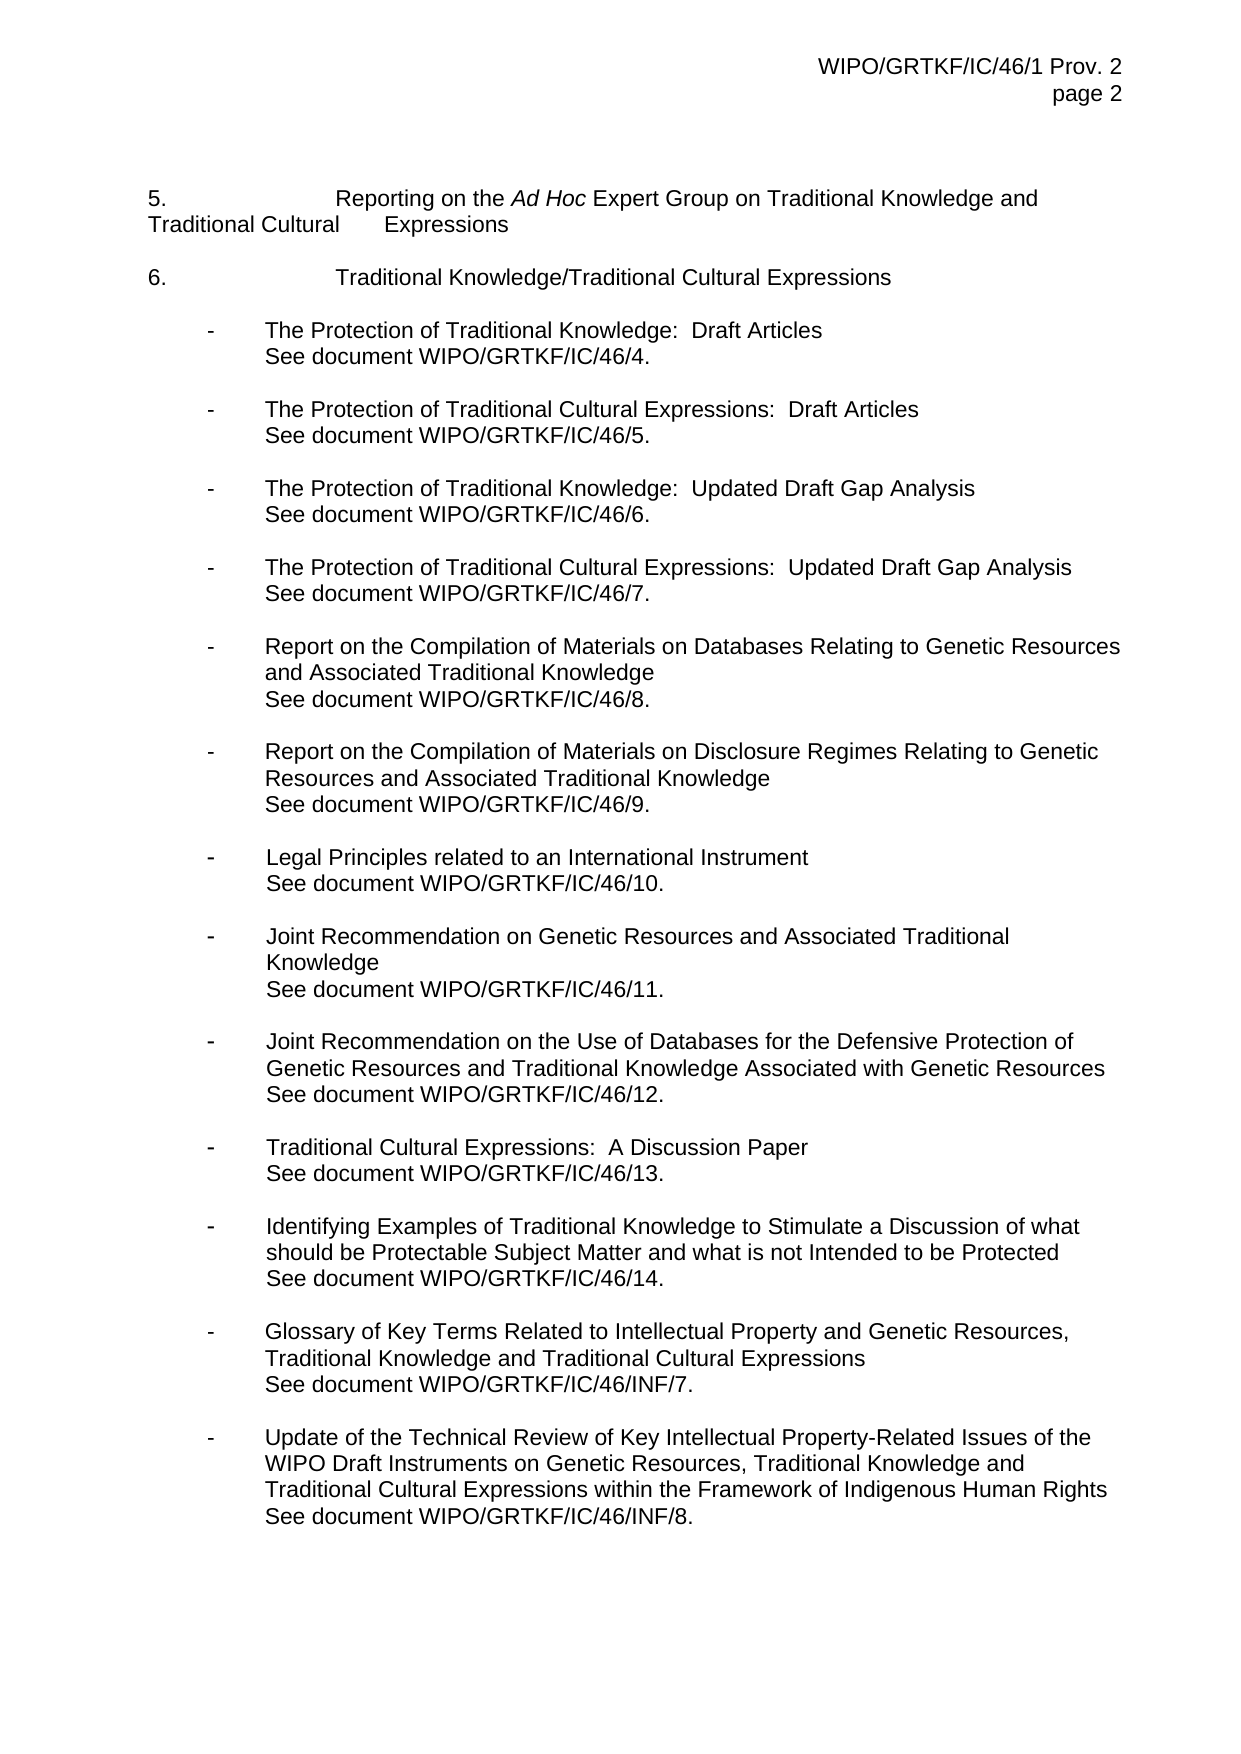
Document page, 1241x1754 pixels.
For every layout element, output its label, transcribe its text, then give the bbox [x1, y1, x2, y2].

list The Protection of Traditional Cultural Expressions: Draft Articles [207, 396, 1122, 422]
text See document WIPO/GRTKF/IC/46/12. [266, 1081, 1122, 1107]
list The Protection of Traditional Knowledge: Draft Articles [207, 317, 1122, 343]
text See document WIPO/GRTKF/IC/46/4. [264, 343, 1122, 369]
text See document WIPO/GRTKF/IC/46/5. [264, 422, 1122, 448]
text See document WIPO/GRTKF/IC/46/10. [266, 870, 1122, 896]
list The Protection of Traditional Cultural Expressions: Updated Draft Gap Analysis [207, 554, 1122, 580]
text See document WIPO/GRTKF/IC/46/INF/8. [264, 1503, 1122, 1529]
list Glossary of Key Terms Related to Intellectual Property and Genetic Resources, Traditional Knowledge and Traditional Cultural Expressions [207, 1318, 1122, 1371]
list Report on the Compilation of Materials on Databases Relating to Genetic Resources and Associated Traditional Knowledge [207, 633, 1122, 686]
list Joint Recommendation on Genetic Resources and Associated Traditional Knowledge [207, 923, 1122, 976]
list Traditional Cultural Expressions: A Discussion Paper [207, 1134, 1122, 1160]
text See document WIPO/GRTKF/IC/46/6. [264, 501, 1122, 527]
text See document WIPO/GRTKF/IC/46/9. [264, 791, 1122, 817]
text See document WIPO/GRTKF/IC/46/INF/7. [264, 1371, 1122, 1397]
text See document WIPO/GRTKF/IC/46/8. [264, 686, 1122, 712]
text See document WIPO/GRTKF/IC/46/11. [266, 976, 1122, 1002]
list Identifying Examples of Traditional Knowledge to Stimulate a Discussion of what should be Protectable Subject Matter and what is not Intended to be Protected [207, 1213, 1122, 1265]
list Reporting on the Ad Hoc Expert Group on Traditional Knowledge and Traditional Cultural Expressions [148, 185, 1122, 238]
text See document WIPO/GRTKF/IC/46/13. [266, 1160, 1122, 1186]
list Report on the Compilation of Materials on Disclosure Regimes Relating to Genetic Resources and Associated Traditional Knowledge [207, 738, 1122, 791]
text See document WIPO/GRTKF/IC/46/7. [264, 580, 1122, 607]
text See document WIPO/GRTKF/IC/46/14. [266, 1265, 1122, 1292]
list Legal Principles related to an International Instrument [207, 844, 1122, 870]
list Traditional Knowledge/Traditional Cultural Expressions [148, 264, 1122, 290]
list The Protection of Traditional Knowledge: Updated Draft Gap Analysis [207, 475, 1122, 501]
list Joint Recommendation on the Use of Databases for the Defensive Protection of Genetic Resources and Traditional Knowledge Associated with Genetic Resources [207, 1028, 1122, 1081]
list Update of the Technical Review of Key Intellectual Property-Related Issues of the WIPO Draft Instruments on Genetic Resources, Traditional Knowledge and Traditional Cultural Expressions within the Framework of Indigenous Human Rights [207, 1423, 1122, 1503]
